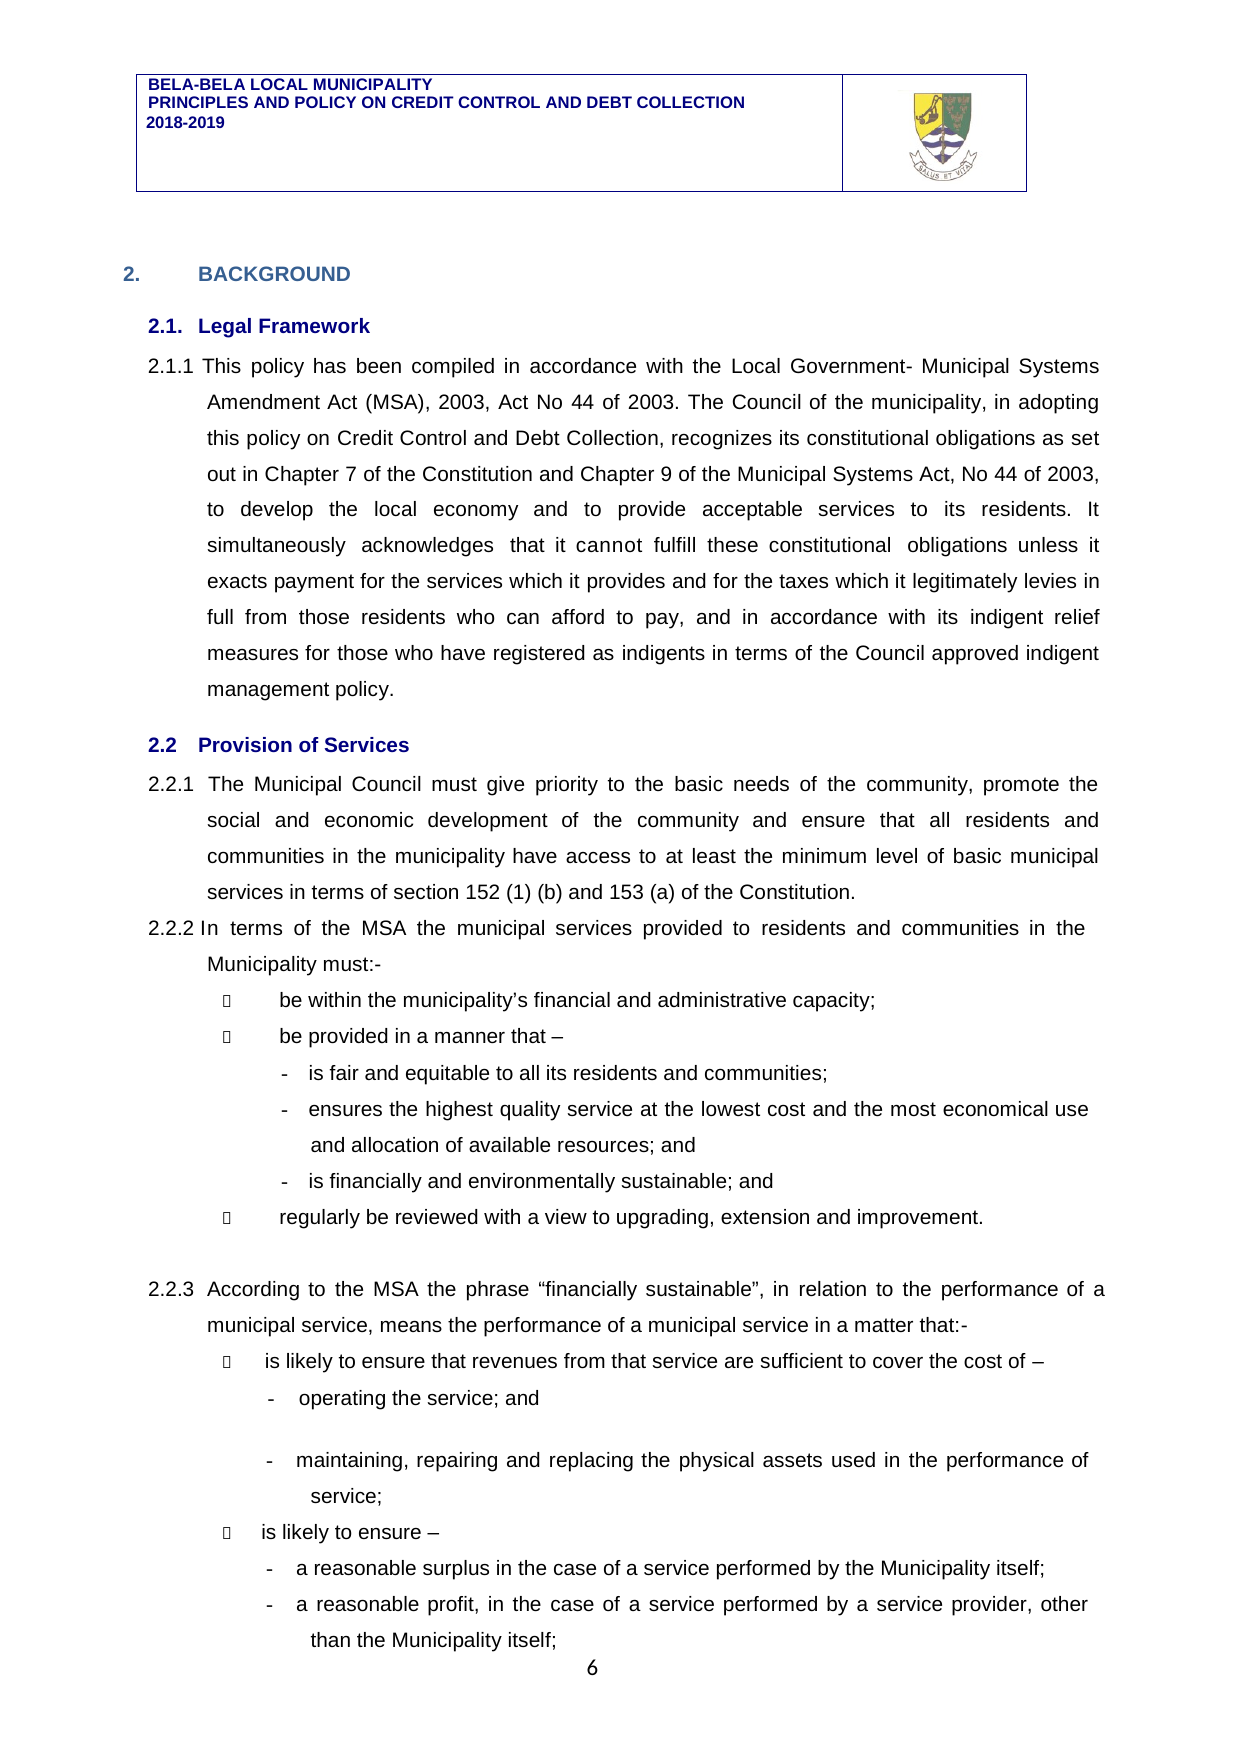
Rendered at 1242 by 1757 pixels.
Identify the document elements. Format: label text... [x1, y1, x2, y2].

text  is likely to ensure – [222, 1520, 449, 1544]
text - a reasonable profit, in the case of a service performed by a service provider, other than the Municipality itself; [266, 1592, 1099, 1652]
text - ensures the highest quality service at the lowest cost and the most economical use and allocation of available resources; and [281, 1097, 1099, 1156]
text  regularly be reviewed with a view to upgrading, extension and improvement. [222, 1205, 1112, 1229]
text - is fair and equitable to all its residents and communities; [281, 1061, 1112, 1085]
text  be provided in a manner that – [222, 1024, 1112, 1049]
text - a reasonable surplus in the case of a service performed by the Municipality itself; [266, 1556, 1112, 1580]
text  is likely to ensure that revenues from that service are sufficient to cover the cost of – [222, 1349, 1112, 1374]
subtitle 2. BACKGROUND [123, 261, 1110, 285]
text - is financially and environmentally sustainable; and [281, 1169, 1112, 1193]
text - operating the service; and [262, 1386, 544, 1410]
text 2.2.3 According to the MSA the phrase “financially sustainable”, in relation to the performance of a [148, 1277, 1112, 1301]
text 2.2.1 The Municipal Council must give priority to the basic needs of the community, promote the social and economic development of the community and ensure that all residents and communities in the municipality have access to at least the minimum level of basic municipal services in terms of section 152 (1) (b) and 153 (a) of the Constitution. [148, 772, 1099, 904]
subtitle 2.2 Provision of Services [148, 732, 1110, 756]
text  be within the municipality’s financial and administrative capacity; [222, 988, 1112, 1012]
text - maintaining, repairing and replacing the physical assets used in the performance of service; [266, 1448, 1099, 1508]
text 2.2.2 In terms of the MSA the municipal services provided to residents and communities in the [148, 916, 1112, 940]
subtitle 2.1. Legal Framework [148, 314, 1110, 338]
text Municipality must:- [207, 952, 1112, 976]
picture [897, 90, 992, 184]
text municipal service, means the performance of a municipal service in a matter that:- [207, 1313, 1112, 1337]
text 2.1.1 This policy has been compiled in accordance with the Local Government- Municipal Systems Amendment Act (MSA), 2003, Act No 44 of 2003. The Council of the municipality, in adopting this policy on Credit Control and Debt Collection, recognizes its constitutional obligations as set out in Chapter 7 of the Constitution and Chapter 9 of the Municipal Systems Act, No 44 of 2003, to develop the local economy and to provide acceptable services to its residents. It simultaneously acknowledges that it cannot fulfill these constitutional obligations unless it exacts payment for the services which it provides and for the taxes which it legitimately levies in full from those residents who can afford to pay, and in accordance with its indigent relief measures for those who have registered as indigents in terms of the Council approved indigent management policy. [148, 353, 1100, 701]
